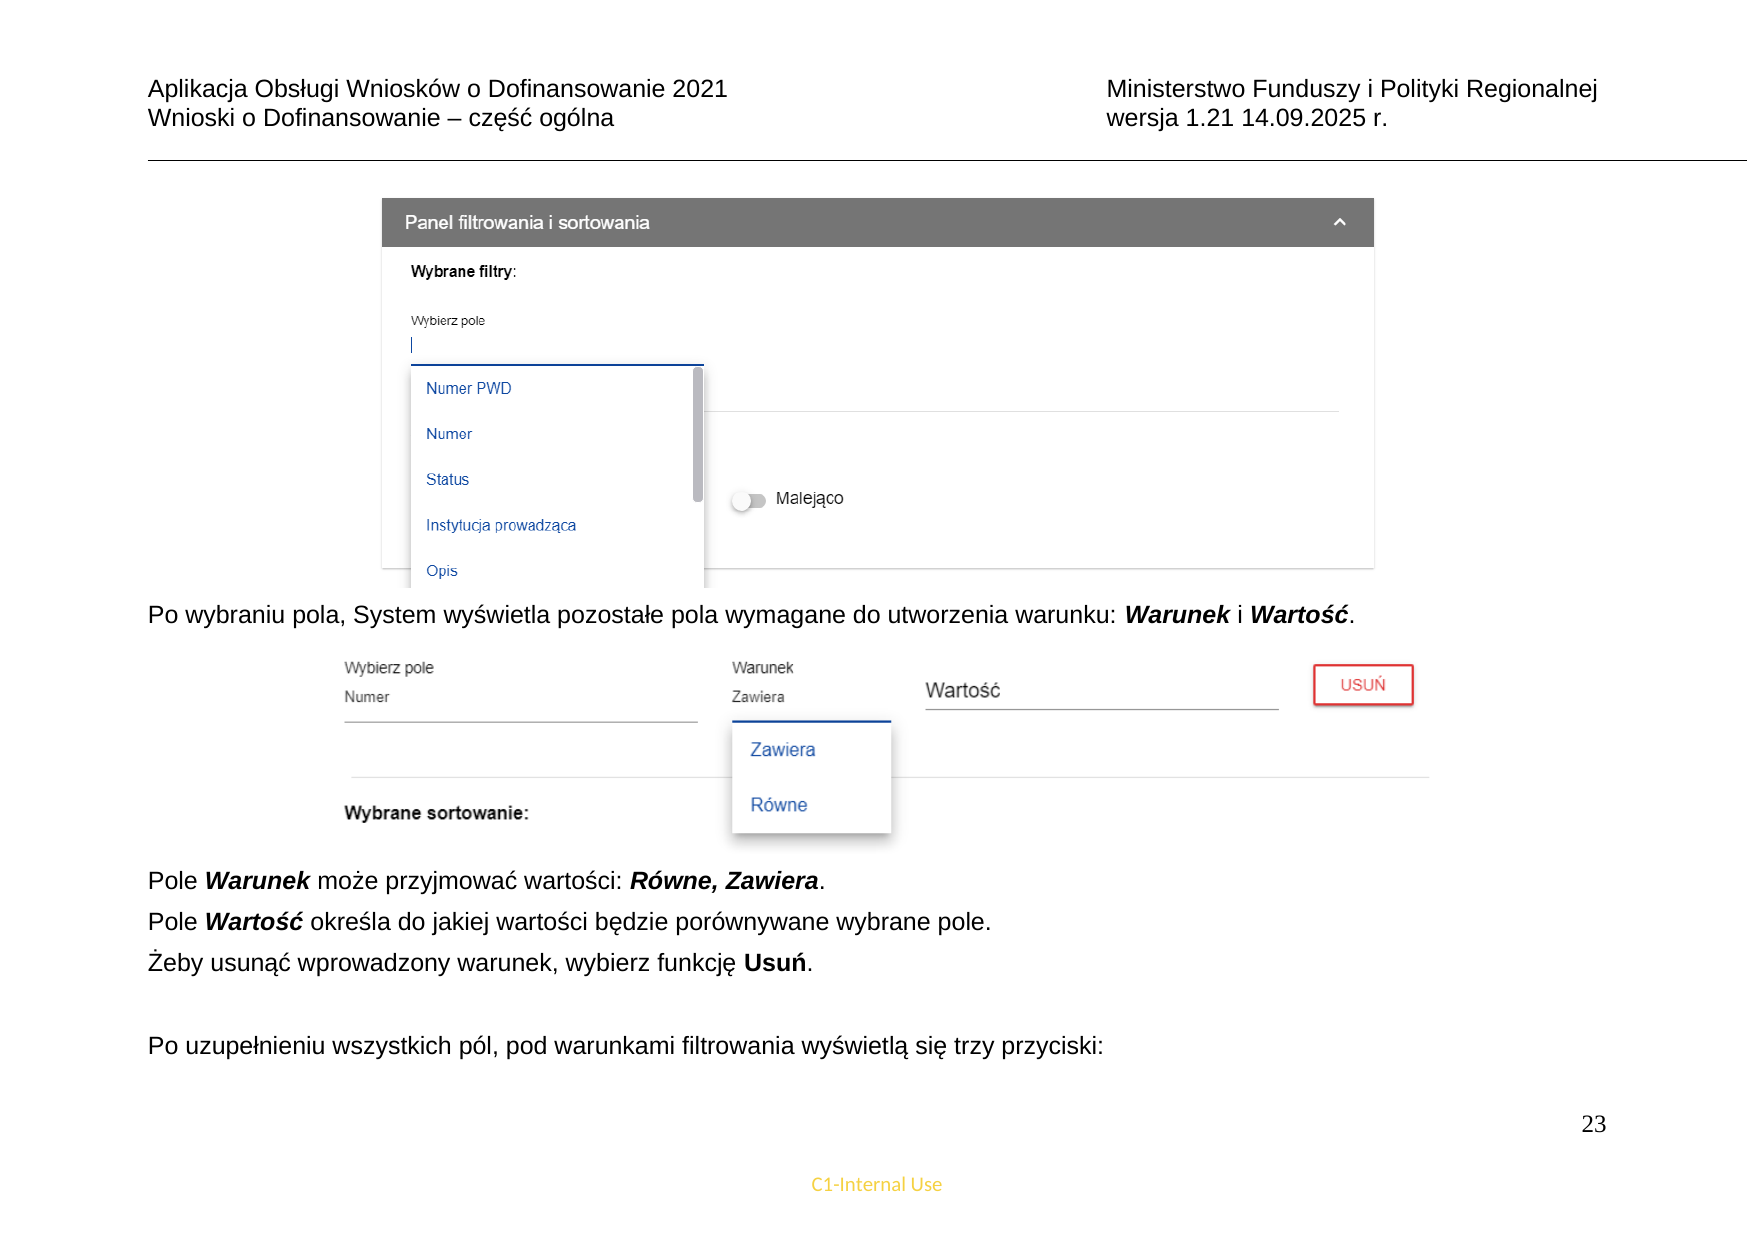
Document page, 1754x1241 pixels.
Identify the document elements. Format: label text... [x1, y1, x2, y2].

text Pole Wartość określa do jakiej wartości będzie porównywane wybrane pole. [148, 907, 1606, 936]
picture [373, 189, 1381, 588]
text Po uzupełnieniu wszystkich pól, pod warunkami filtrowania wyświetlą się trzy przyciski: [148, 1031, 1606, 1060]
text Po wybraniu pola, System wyświetla pozostałe pola wymagane do utworzenia warunku: Warunek i Wartość. [148, 600, 1606, 628]
text Pole Warunek może przyjmować wartości: Równe, Zawiera. [148, 866, 1606, 895]
text Żeby usunąć wprowadzony warunek, wybierz funkcję Usuń. [148, 948, 1606, 977]
picture [324, 641, 1430, 854]
